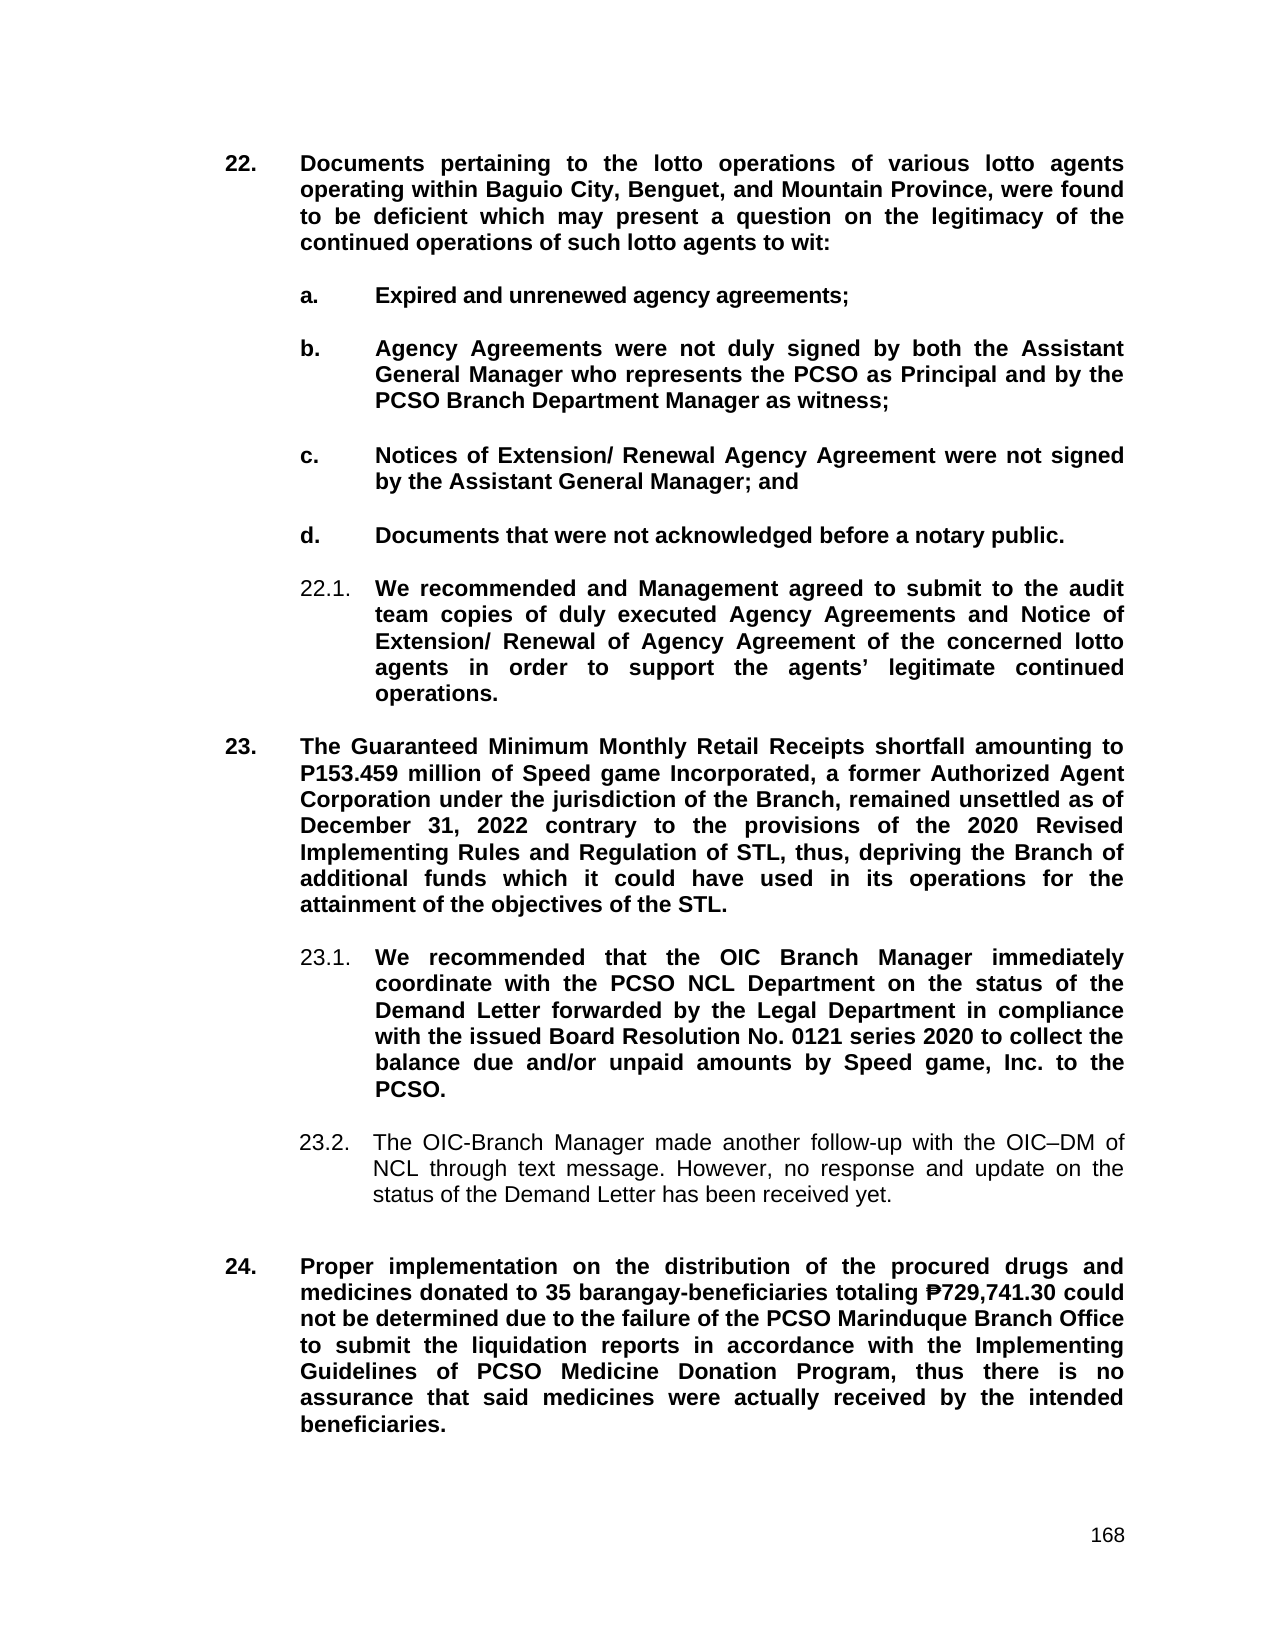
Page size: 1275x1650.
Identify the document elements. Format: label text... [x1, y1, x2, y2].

list Notices of Extension/ Renewal Agency Agreement were not signed by the Assistant General Manager; and [300, 442, 1125, 494]
list Documents pertaining to the lotto operations of various lotto agents operating within Baguio City, Benguet, and Mountain Province, were found to be deficient which may present a question on the legitimacy of the continued operations of such lotto agents to wit: [225, 150, 1125, 255]
list We recommended and Management agreed to submit to the audit team copies of duly executed Agency Agreements and Notice of Extension/ Renewal of Agency Agreement of the concerned lotto agents in order to support the agents’ legitimate continued operations. [300, 575, 1125, 707]
list Documents that were not acknowledged before a notary public. [300, 522, 1125, 549]
list The OIC-Branch Manager made another follow-up with the OIC–DM of NCL through text message. However, no response and update on the status of the Demand Letter has been received yet. [299, 1128, 1125, 1207]
list We recommended that the OIC Branch Manager immediately coordinate with the PCSO NCL Department on the status of the Demand Letter forwarded by the Legal Department in compliance with the issued Board Resolution No. 0121 series 2020 to collect the balance due and/or unpaid amounts by Speed game, Inc. to the PCSO. [300, 944, 1125, 1102]
list Expired and unrenewed agency agreements; [300, 282, 1125, 308]
list The Guaranteed Minimum Monthly Retail Receipts shortfall amounting to P153.459 million of Speed game Incorporated, a former Authorized Agent Corporation under the jurisdiction of the Branch, remained unsettled as of December 31, 2022 contrary to the provisions of the 2020 Revised Implementing Rules and Regulation of STL, thus, depriving the Branch of additional funds which it could have used in its operations for the attainment of the objectives of the STL. [225, 733, 1125, 918]
list Proper implementation on the distribution of the procured drugs and medicines donated to 35 barangay-beneficiaries totaling ₱729,741.30 could not be determined due to the failure of the PCSO Marinduque Branch Office to submit the liquidation reports in accordance with the Implementing Guidelines of PCSO Medicine Donation Program, thus there is no assurance that said medicines were actually received by the intended beneficiaries. [225, 1253, 1125, 1437]
list Agency Agreements were not duly signed by both the Assistant General Manager who represents the PCSO as Principal and by the PCSO Branch Department Manager as witness; [300, 334, 1125, 413]
